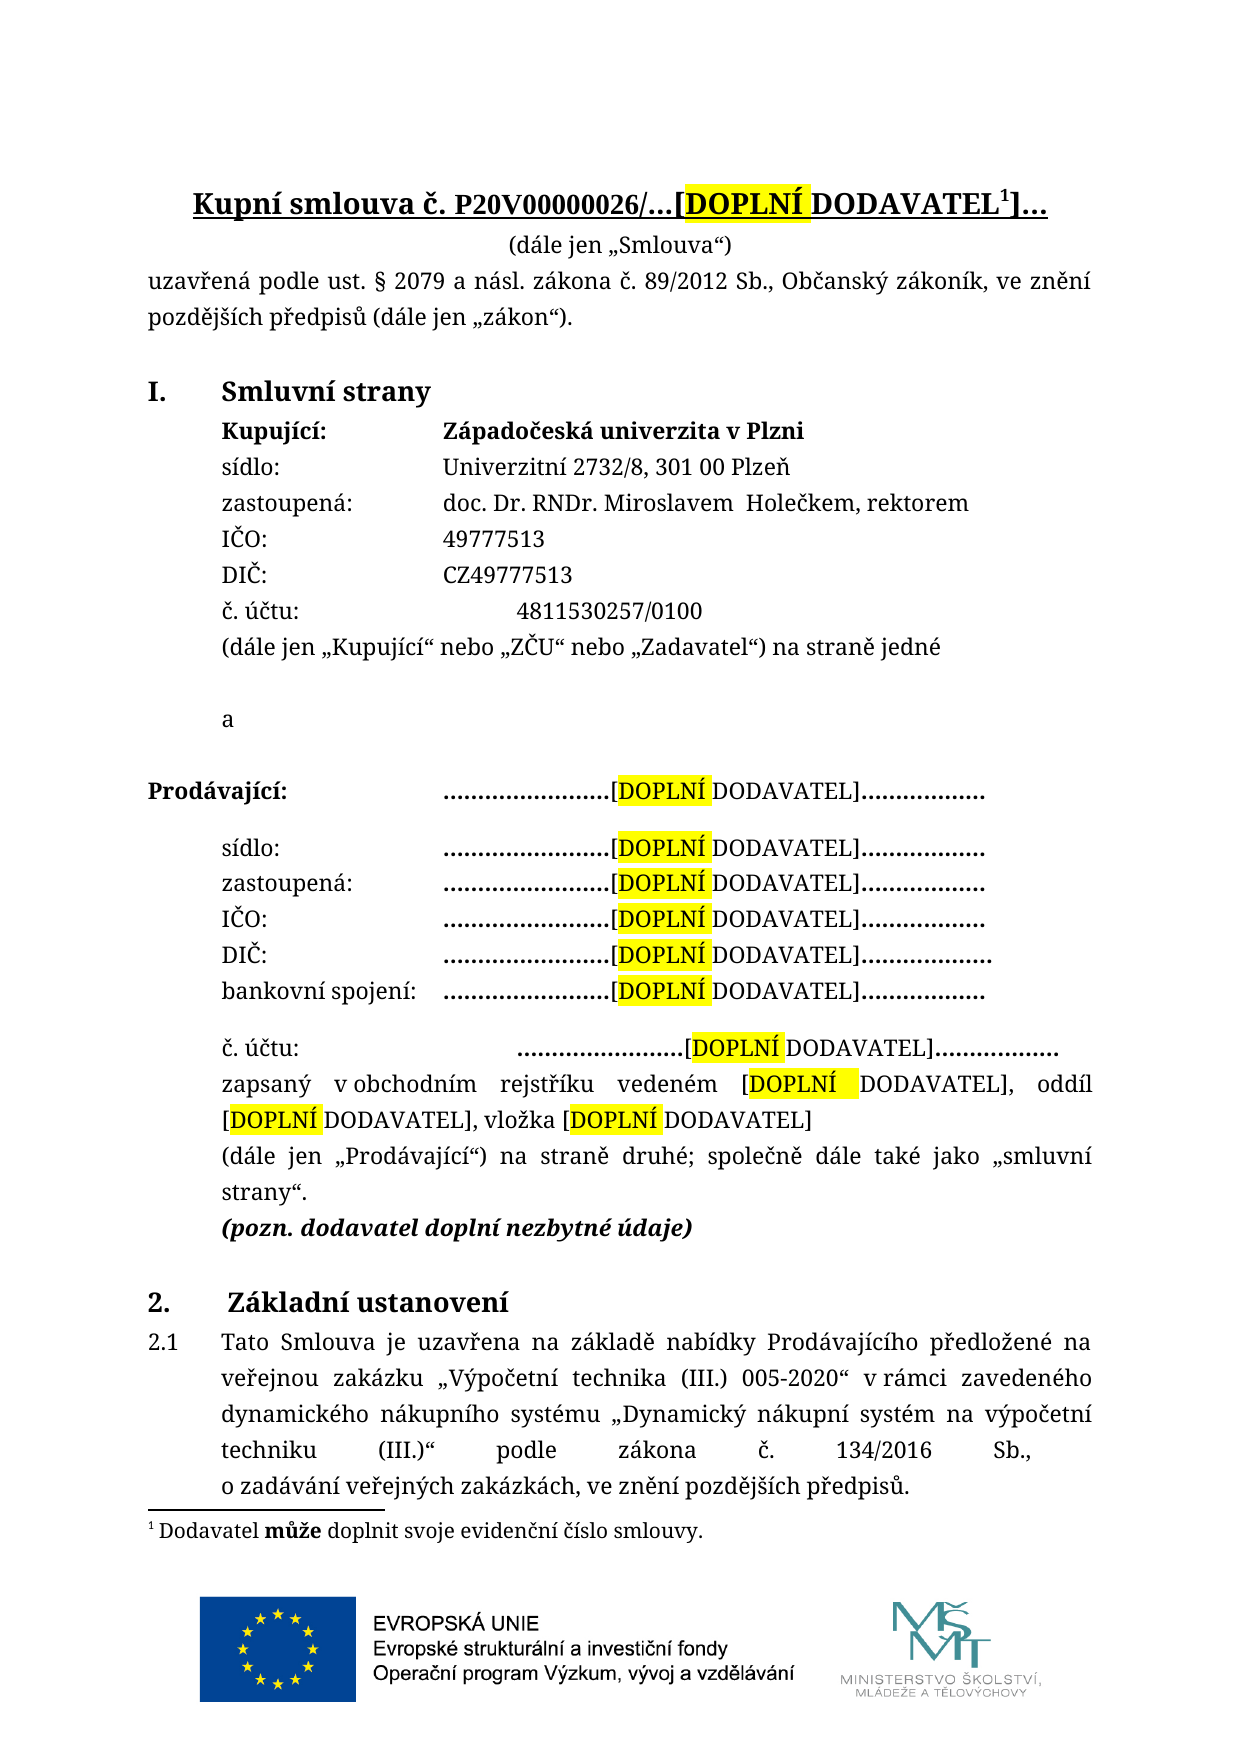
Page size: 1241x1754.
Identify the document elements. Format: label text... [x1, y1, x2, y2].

text sídlo: Univerzitní 2732/8, 301 00 Plzeň [221, 451, 1093, 482]
text č. účtu: ……………………[DOPLNÍ DODAVATEL]……………… [221, 1032, 692, 1063]
text Kupující: Západočeská univerzita v Plzni [221, 415, 1093, 447]
text (dále jen „Kupující“ nebo „ZČU“ nebo „Zadavatel“) na straně jedné [221, 631, 1093, 662]
text (dále jen „Smlouva“) [148, 229, 1093, 260]
text (pozn. dodavatel doplní nezbytné údaje) [148, 1212, 1093, 1243]
text DIČ: ……………………[DOPLNÍ DODAVATEL]………………. [712, 939, 1093, 971]
text bankovní spojení: ……………………[DOPLNÍ DODAVATEL]……………… [712, 975, 1093, 1006]
text 2. Základní ustanovení [148, 1283, 1093, 1320]
text (dále jen „Prodávající“) na straně druhé; společně dále také jako „smluvní strany“. [221, 1140, 1093, 1207]
text sídlo: ……………………[DOPLNÍ DODAVATEL]……………… [221, 831, 618, 863]
text IČO: ……………………[DOPLNÍ DODAVATEL]……………… [712, 903, 1093, 934]
text Kupní smlouva č. P20V00000026/...[DOPLNÍ DODAVATEL]… [148, 183, 1093, 223]
text IČO: ……………………[DOPLNÍ DODAVATEL]……………… [221, 903, 618, 934]
text Prodávající: ……………………[DOPLNÍ DODAVATEL]……………… [148, 775, 618, 806]
text zastoupená: doc. Dr. RNDr. Miroslavem Holečkem, rektorem [221, 487, 1093, 518]
text bankovní spojení: ……………………[DOPLNÍ DODAVATEL]……………… [148, 975, 618, 1006]
text DIČ: CZ49777513 [221, 559, 1093, 590]
text č. účtu: ……………………[DOPLNÍ DODAVATEL]……………… [785, 1032, 1093, 1063]
text č. účtu: 4811530257/0100 [221, 595, 1093, 626]
picture [147, 1544, 1093, 1754]
text zastoupená: ……………………[DOPLNÍ DODAVATEL]……………… [221, 867, 1093, 899]
text zapsaný v obchodním rejstříku vedeném [DOPLNÍ DODAVATEL], oddíl [DOPLNÍ DODAVATEL], vložka [DOPLNÍ DODAVATEL] [221, 1068, 1093, 1135]
text I. Smluvní strany [148, 373, 1093, 410]
text 2.1 Tato Smlouva je uzavřena na základě nabídky Prodávajícího předložené na veřejnou zakázku „Výpočetní technika (III.) 005-2020“ v rámci zavedeného dynamického nákupního systému „Dynamický nákupní systém na výpočetní techniku (III.)“ podle zákona č. 134/2016 Sb., o zadávání veřejných zakázkách, ve znění pozdějších předpisů. [148, 1326, 1093, 1501]
text DIČ: ……………………[DOPLNÍ DODAVATEL]………………. [221, 939, 618, 971]
text IČO: 49777513 [221, 523, 1093, 554]
text Prodávající: ……………………[DOPLNÍ DODAVATEL]……………… [712, 775, 1093, 806]
text a [221, 703, 1093, 734]
text sídlo: ……………………[DOPLNÍ DODAVATEL]……………… [712, 831, 1093, 863]
text uzavřená podle ust. § 2079 a násl. zákona č. 89/2012 Sb., Občanský zákoník, ve znění pozdějších předpisů (dále jen „zákon“). [148, 265, 1093, 332]
